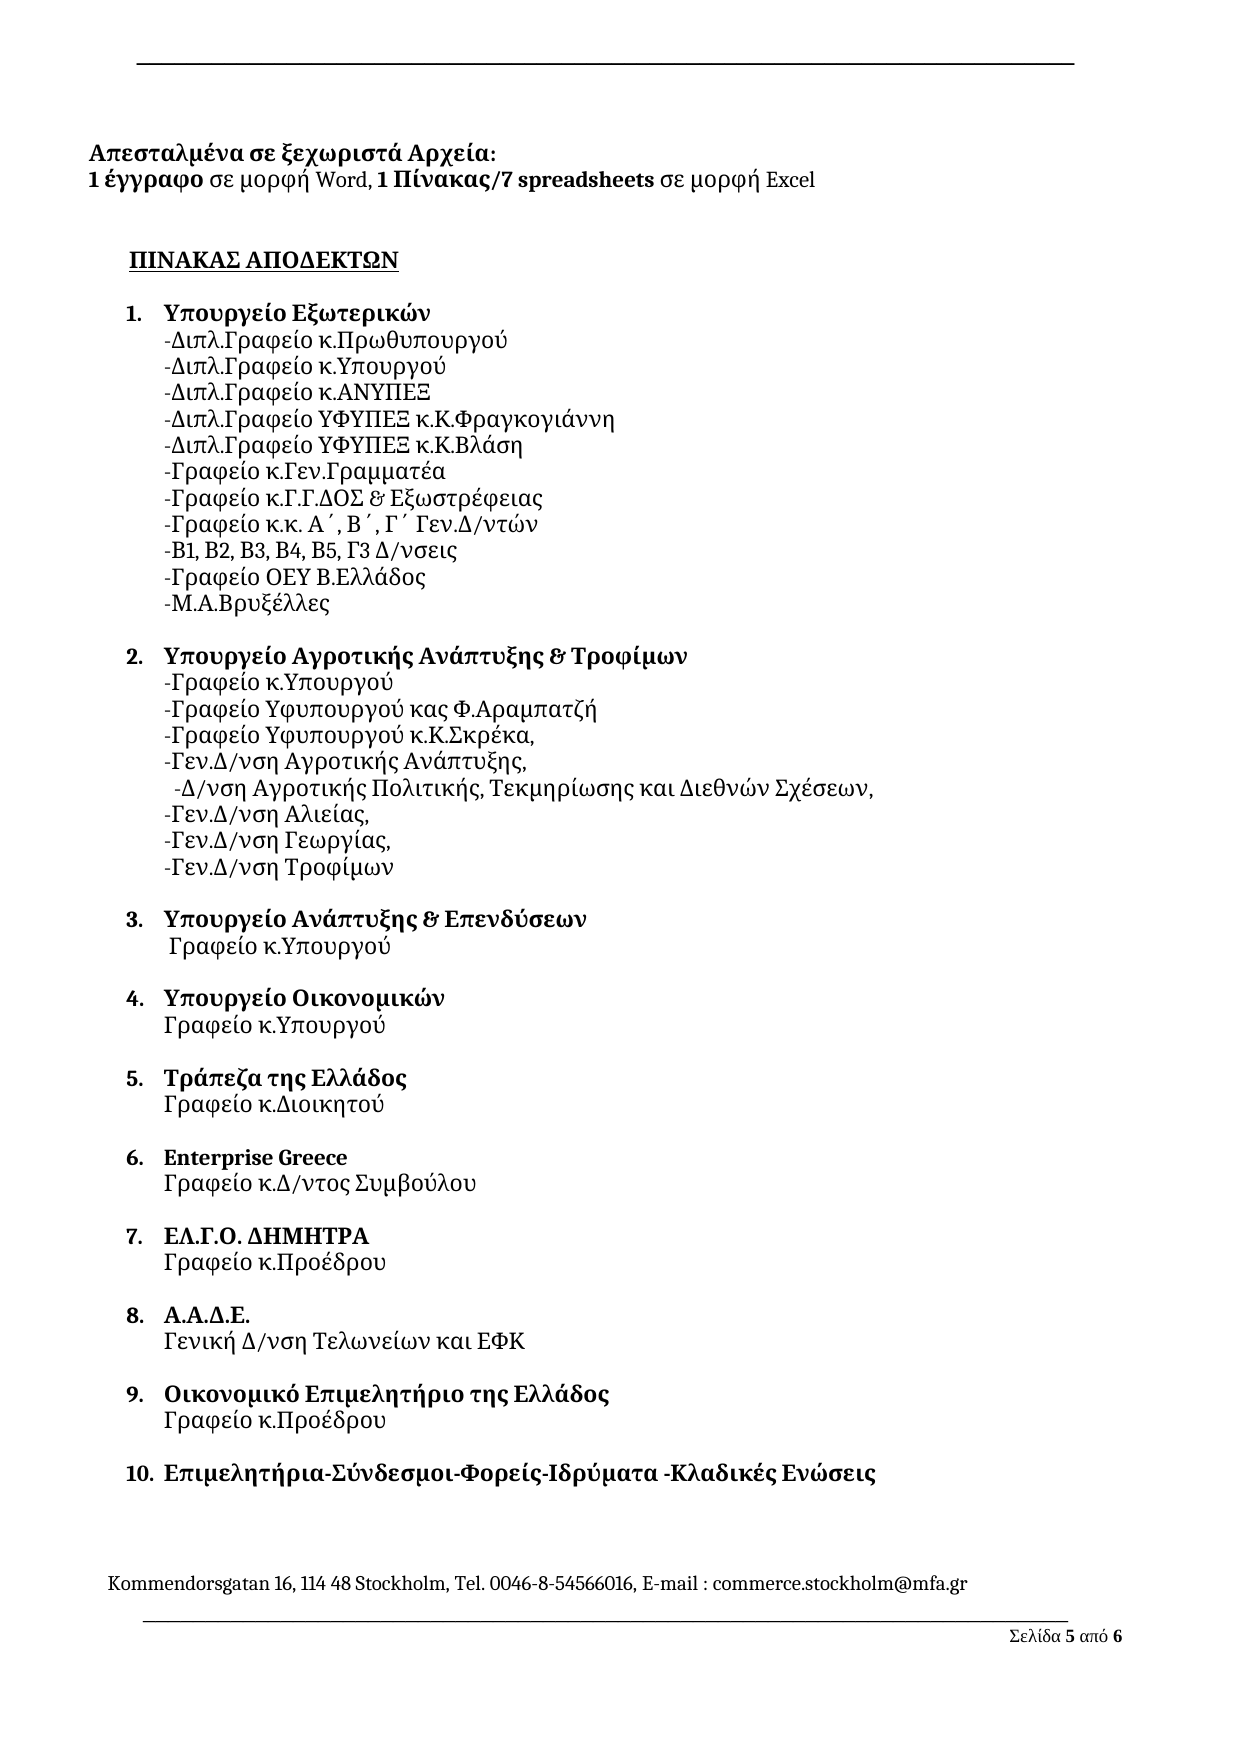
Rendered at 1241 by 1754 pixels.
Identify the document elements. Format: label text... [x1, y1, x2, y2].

list -Διπλ.Γραφείο κ.Υπουργού [164, 354, 1122, 380]
list Α.Α.Δ.Ε. [126, 1302, 1122, 1329]
list -Διπλ.Γραφείο ΥΦΥΠΕΞ κ.Κ.Φραγκογιάννη [164, 406, 1122, 433]
list -Γραφείο κ.κ. Α΄, Β΄, Γ΄ Γεν.Δ/ντών [164, 512, 1122, 538]
list Υπουργείο Οικονομικών [126, 986, 1122, 1013]
list Γραφείο κ.Προέδρου [164, 1250, 1122, 1276]
list -Β1, Β2, Β3, Β4, Β5, Γ3 Δ/νσεις [164, 538, 1122, 564]
text Απεσταλμένα σε ξεχωριστά Αρχεία: [89, 141, 1122, 167]
list -Γραφείο ΟΕΥ Β.Ελλάδος [164, 564, 1122, 591]
list Επιμελητήρια-Σύνδεσμοι-Φορείς-Ιδρύματα -Κλαδικές Ενώσεις [126, 1461, 1122, 1487]
list ΕΛ.Γ.Ο. ΔΗΜΗΤΡΑ [126, 1223, 1122, 1250]
list Γραφείο κ.Υπουργού [164, 1013, 1122, 1039]
list Υπουργείο Εξωτερικών [126, 301, 1122, 327]
list -Γεν.Δ/νση Τροφίμων [164, 854, 1122, 881]
text ΠΙΝΑΚΑΣ ΑΠΟΔΕΚΤΩΝ [89, 248, 1122, 275]
list -Γεν.Δ/νση Γεωργίας, [164, 828, 1122, 854]
list -Διπλ.Γραφείο ΥΦΥΠΕΞ κ.Κ.Βλάση [164, 433, 1122, 459]
list -Γεν.Δ/νση Αλιείας, [164, 802, 1122, 828]
list Υπουργείο Ανάπτυξης & Επενδύσεων [126, 907, 1122, 933]
list Γραφείο κ.Διοικητού [164, 1092, 1122, 1118]
list -Γραφείο κ.Γ.Γ.ΔΟΣ & Εξωστρέφειας [164, 486, 1122, 512]
list Τράπεζα της Ελλάδος [126, 1065, 1122, 1092]
list Enterprise Greece [126, 1144, 1122, 1171]
list Γραφείο κ.Προέδρου [164, 1408, 1122, 1434]
list -Διπλ.Γραφείο κ.Πρωθυπουργού [164, 327, 1122, 354]
list -Γραφείο Υφυπουργού κας Φ.Αραμπατζή [164, 696, 1122, 723]
list -Δ/νση Αγροτικής Πολιτικής, Τεκμηρίωσης και Διεθνών Σχέσεων, [164, 775, 1122, 802]
list -Γραφείο κ.Υπουργού [164, 670, 1122, 696]
list Οικονομικό Επιμελητήριο της Ελλάδος [126, 1382, 1122, 1408]
text 1 έγγραφο σε μορφή Word, 1 Πίνακας/7 spreadsheets σε μορφή Excel [89, 167, 1122, 193]
list -Διπλ.Γραφείο κ.ΑΝΥΠΕΞ [164, 380, 1122, 406]
list -Γραφείο κ.Γεν.Γραμματέα [164, 459, 1122, 486]
list Γραφείο κ.Δ/ντος Συμβούλου [164, 1171, 1122, 1197]
list Γραφείο κ.Υπουργού [164, 933, 1122, 960]
list -Γεν.Δ/νση Αγροτικής Ανάπτυξης, [164, 749, 1122, 775]
list Γενική Δ/νση Τελωνείων και ΕΦΚ [164, 1329, 1122, 1355]
list -Γραφείο Υφυπουργού κ.Κ.Σκρέκα, [164, 723, 1122, 749]
list Υπουργείο Αγροτικής Ανάπτυξης & Τροφίμων [126, 644, 1122, 670]
list -Μ.Α.Βρυξέλλες [164, 591, 1122, 617]
